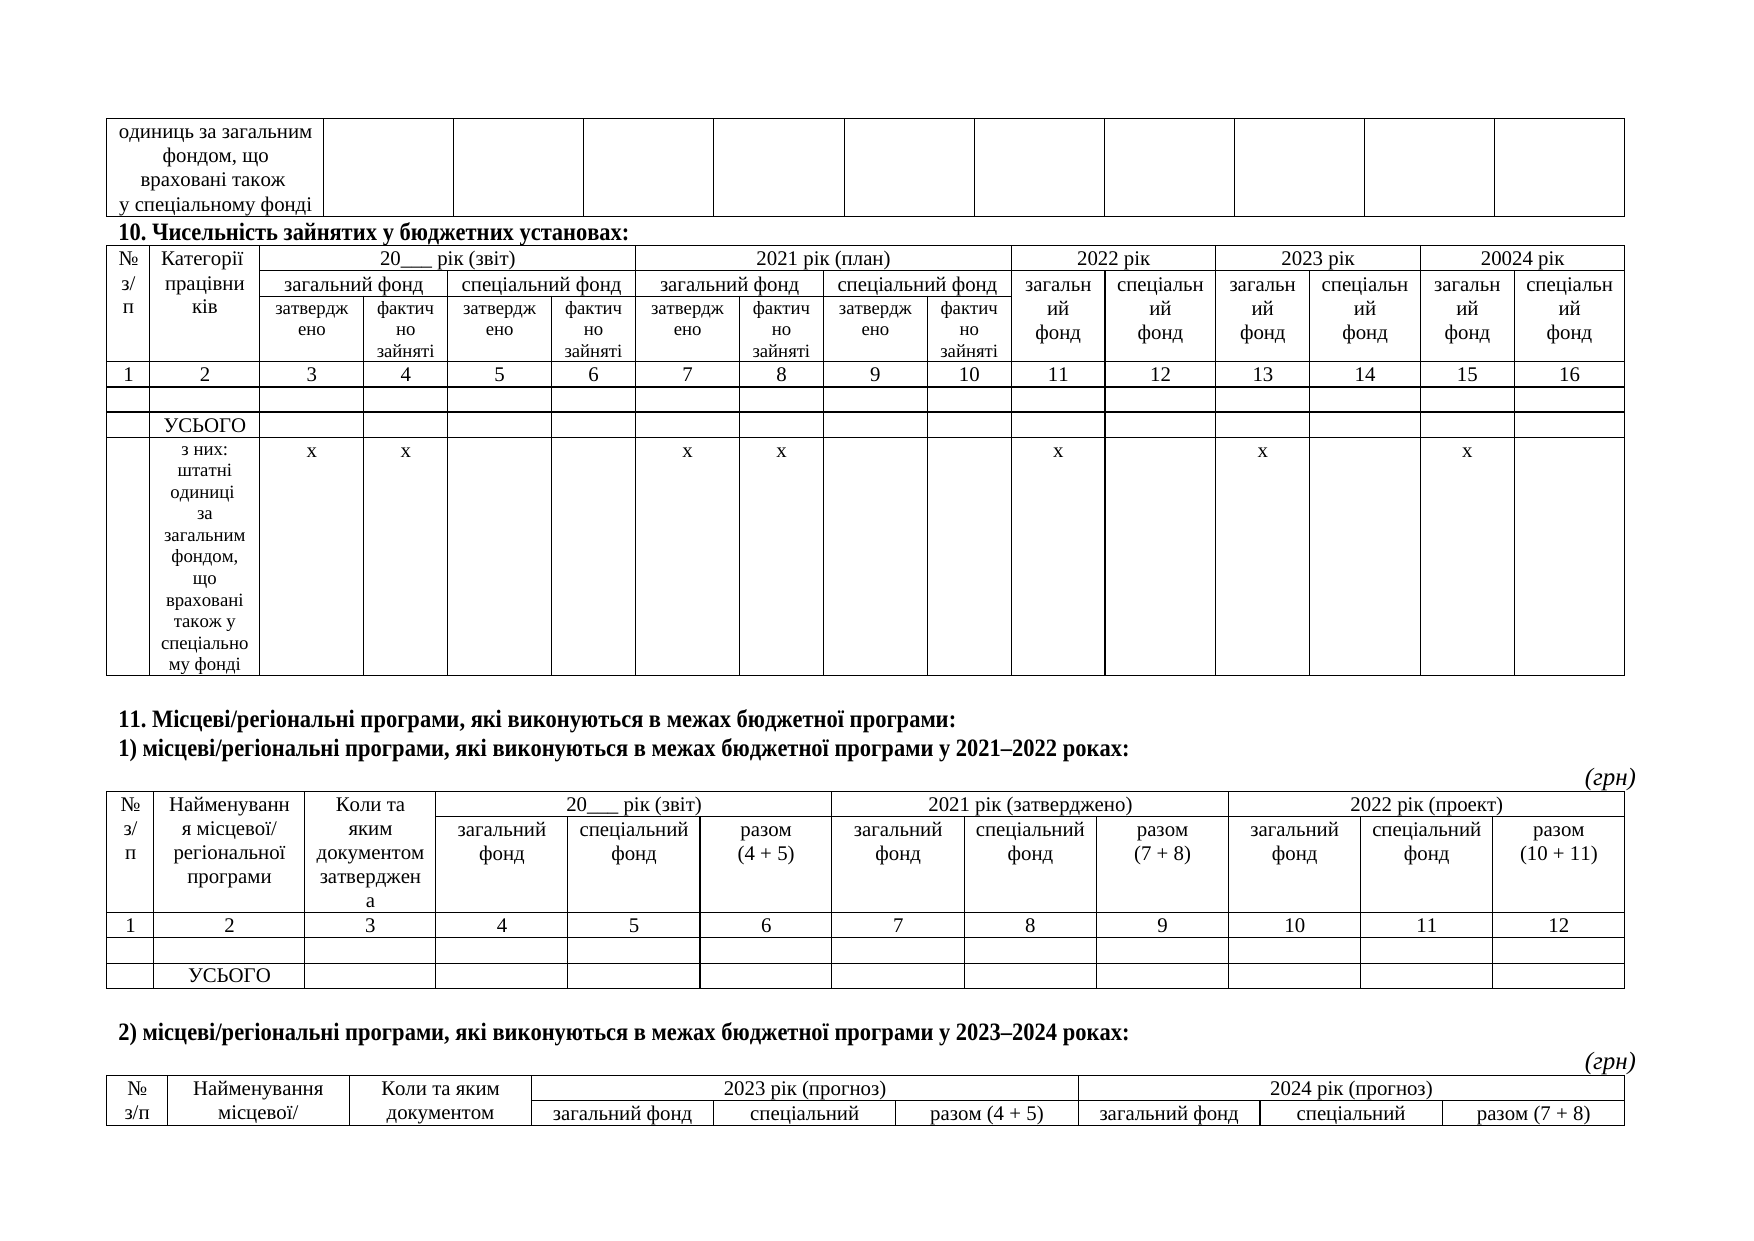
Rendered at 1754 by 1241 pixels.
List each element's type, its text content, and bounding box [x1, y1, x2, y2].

table_cell 7 [832, 913, 964, 937]
table_cell фактично зайняті [740, 297, 823, 361]
table_cell [975, 119, 1104, 216]
table_cell затверджено [448, 297, 551, 361]
table_cell [928, 438, 1011, 675]
table_cell [1106, 438, 1215, 675]
text 10. Чисельність зайнятих у бюджетних установах: [118, 217, 1636, 245]
table_cell 1 [107, 913, 153, 937]
table_cell [552, 413, 635, 437]
table_cell 6 [701, 913, 831, 937]
table_cell затверджено [824, 297, 927, 361]
table_header № з/п [107, 1076, 167, 1125]
text 11. Місцеві/регіональні програми, які виконуються в межах бюджетної програми: [118, 704, 1636, 733]
table_cell x [324, 119, 453, 216]
table_cell [1235, 119, 1364, 216]
table_cell разом (7 + 8) [1443, 1101, 1624, 1125]
table_cell 1 [107, 362, 149, 386]
table_cell [1229, 938, 1360, 962]
table_header 2022 рік [1012, 246, 1215, 270]
table_header Найменування місцевої/ регіональної програми [154, 792, 304, 912]
table_cell УСЬОГО [154, 964, 304, 987]
table_cell загальний фонд [436, 817, 567, 912]
table_cell [1310, 438, 1420, 675]
table_cell [364, 413, 447, 437]
table_cell разом (7 + 8) [1097, 817, 1228, 912]
table_cell загальний фонд [636, 271, 823, 296]
table_cell разом (4 + 5) [701, 817, 831, 912]
table_cell [364, 388, 447, 411]
table_cell [1421, 413, 1514, 437]
table_cell спеціальний фонд [1261, 1101, 1442, 1125]
table_cell [845, 119, 974, 216]
table_cell [154, 938, 304, 962]
table_cell [824, 388, 927, 411]
table_cell [1515, 438, 1624, 675]
table_cell разом (10 + 11) [1493, 817, 1624, 912]
table_cell загальний фонд [1079, 1101, 1259, 1125]
table_cell [636, 413, 739, 437]
table_header 2023 рік (прогноз) [532, 1076, 1078, 1100]
table_cell [107, 938, 153, 962]
table_cell [568, 964, 699, 987]
table_cell [1216, 388, 1309, 411]
table_cell [965, 938, 1096, 962]
table_cell разом (4 + 5) [896, 1101, 1078, 1125]
table_cell 8 [740, 362, 823, 386]
table_cell 4 [436, 913, 567, 937]
table_cell 16 [1515, 362, 1624, 386]
table_cell [1493, 964, 1624, 987]
table_cell [1310, 388, 1420, 411]
table_cell 9 [824, 362, 927, 386]
table_cell фактично зайняті [552, 297, 635, 361]
table_cell [436, 938, 567, 962]
text 1) місцеві/регіональні програми, які виконуються в межах бюджетної програми у 2021–2022 роках: [118, 733, 1636, 762]
table_cell [832, 964, 964, 987]
table_cell [1012, 413, 1104, 437]
table_cell затверджено [636, 297, 739, 361]
table_cell 10 [928, 362, 1011, 386]
table_header 2021 рік (план) [636, 246, 1011, 270]
table_cell [1097, 938, 1228, 962]
table_cell x [364, 438, 447, 675]
table_cell загальний фонд [1216, 271, 1309, 361]
table_cell спеціальний фонд [714, 1101, 895, 1125]
table_header Коли та яким документом затверджена [350, 1076, 531, 1125]
table_cell 2 [154, 913, 304, 937]
table_header 20___ рік (звіт) [260, 246, 635, 270]
table_header № з/п [107, 792, 153, 912]
table_cell [1515, 413, 1624, 437]
table_cell 9 [1097, 913, 1228, 937]
table_cell [1012, 388, 1104, 411]
table_cell 14 [1310, 362, 1420, 386]
table_cell загальний фонд [832, 817, 964, 912]
table_cell [1515, 388, 1624, 411]
table_cell [448, 438, 551, 675]
table_cell [454, 119, 583, 216]
text (грн) [118, 762, 1636, 791]
table_cell 8 [965, 913, 1096, 937]
table_cell 7 [636, 362, 739, 386]
table_cell [832, 938, 964, 962]
table_cell [107, 388, 149, 411]
text (грн) [118, 1046, 1636, 1075]
table_cell [1229, 964, 1360, 987]
table_cell [305, 938, 435, 962]
table_cell 5 [568, 913, 699, 937]
table_cell [824, 438, 927, 675]
table_cell x [636, 438, 739, 675]
table_cell [965, 964, 1096, 987]
table_cell 10 [1229, 913, 1360, 937]
table_cell спеціальний фонд [448, 271, 635, 296]
table_cell УСЬОГО [150, 413, 259, 437]
table_cell спеціальний фонд [1515, 271, 1624, 361]
table_cell спеціальний фонд [1310, 271, 1420, 361]
table_cell [1361, 964, 1492, 987]
table_cell [107, 964, 153, 987]
table_cell 3 [260, 362, 363, 386]
table_cell x [1216, 438, 1309, 675]
table_cell 13 [1216, 362, 1309, 386]
table_cell x [584, 119, 713, 216]
table_cell [636, 388, 739, 411]
table_cell спеціальний фонд [568, 817, 699, 912]
table_cell [714, 119, 844, 216]
table_header Категорії працівників [150, 246, 259, 361]
table_cell 11 [1361, 913, 1492, 937]
table_cell фактично зайняті [364, 297, 447, 361]
table_cell [107, 438, 149, 675]
table_cell x [1012, 438, 1104, 675]
table_cell 4 [364, 362, 447, 386]
table_cell [1105, 119, 1234, 216]
table_cell [740, 413, 823, 437]
table_cell [824, 413, 927, 437]
table_cell спеціальний фонд [1361, 817, 1492, 912]
table_cell [1495, 119, 1624, 216]
table_cell 15 [1421, 362, 1514, 386]
table_header 20___ рік (звіт) [436, 792, 831, 816]
table_cell [1493, 938, 1624, 962]
table_cell 11 [1012, 362, 1104, 386]
table_cell [305, 964, 435, 987]
table_cell [552, 438, 635, 675]
table_cell фактично зайняті [928, 297, 1011, 361]
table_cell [107, 119, 323, 216]
table_cell [928, 388, 1011, 411]
table_header 2023 рік [1216, 246, 1420, 270]
table_cell x [1421, 438, 1514, 675]
table_cell 12 [1493, 913, 1624, 937]
table_cell [552, 388, 635, 411]
table_cell [1106, 388, 1215, 411]
table_cell [928, 413, 1011, 437]
table_header 20024 рік [1421, 246, 1624, 270]
table_cell спеціальний фонд [824, 271, 1011, 296]
table_cell загальний фонд [1229, 817, 1360, 912]
table_cell [448, 413, 551, 437]
table_cell [701, 938, 831, 962]
table_cell 2 [150, 362, 259, 386]
table_cell загальний фонд [1012, 271, 1104, 361]
table_cell [150, 388, 259, 411]
table_header Коли та яким документом затверджена [305, 792, 435, 912]
table_cell x [260, 438, 363, 675]
table_cell x [740, 438, 823, 675]
table_cell загальний фонд [1421, 271, 1514, 361]
table_cell загальний фонд [260, 271, 447, 296]
table_header № з/п [107, 246, 149, 361]
table_cell [436, 964, 567, 987]
table_cell [1361, 938, 1492, 962]
table_cell [1310, 413, 1420, 437]
table_header 2024 рік (прогноз) [1079, 1076, 1624, 1100]
table_cell [448, 388, 551, 411]
table_cell [260, 388, 363, 411]
table_cell затверджено [260, 297, 363, 361]
table_cell [1097, 964, 1228, 987]
table_cell 5 [448, 362, 551, 386]
table_header Найменування місцевої/ регіональної програми [168, 1076, 349, 1125]
table_cell [107, 413, 149, 437]
table_cell [1421, 388, 1514, 411]
table_cell [740, 388, 823, 411]
table_cell 12 [1106, 362, 1215, 386]
table_cell [1216, 413, 1309, 437]
table_cell [1106, 413, 1215, 437]
table_cell спеціальний фонд [1106, 271, 1215, 361]
table_cell x [1365, 119, 1494, 216]
table_cell 6 [552, 362, 635, 386]
table_cell [260, 413, 363, 437]
table_cell спеціальний фонд [965, 817, 1096, 912]
text 2) місцеві/регіональні програми, які виконуються в межах бюджетної програми у 2023–2024 роках: [118, 1017, 1636, 1046]
table_cell [568, 938, 699, 962]
table_header 2021 рік (затверджено) [832, 792, 1228, 816]
table_cell [701, 964, 831, 987]
table_cell 3 [305, 913, 435, 937]
table_cell загальний фонд [532, 1101, 713, 1125]
table_cell з них: штатні одиниці за загальним фондом, що враховані також у спеціальному фонді [150, 438, 259, 675]
table_header 2022 рік (проект) [1229, 792, 1624, 816]
